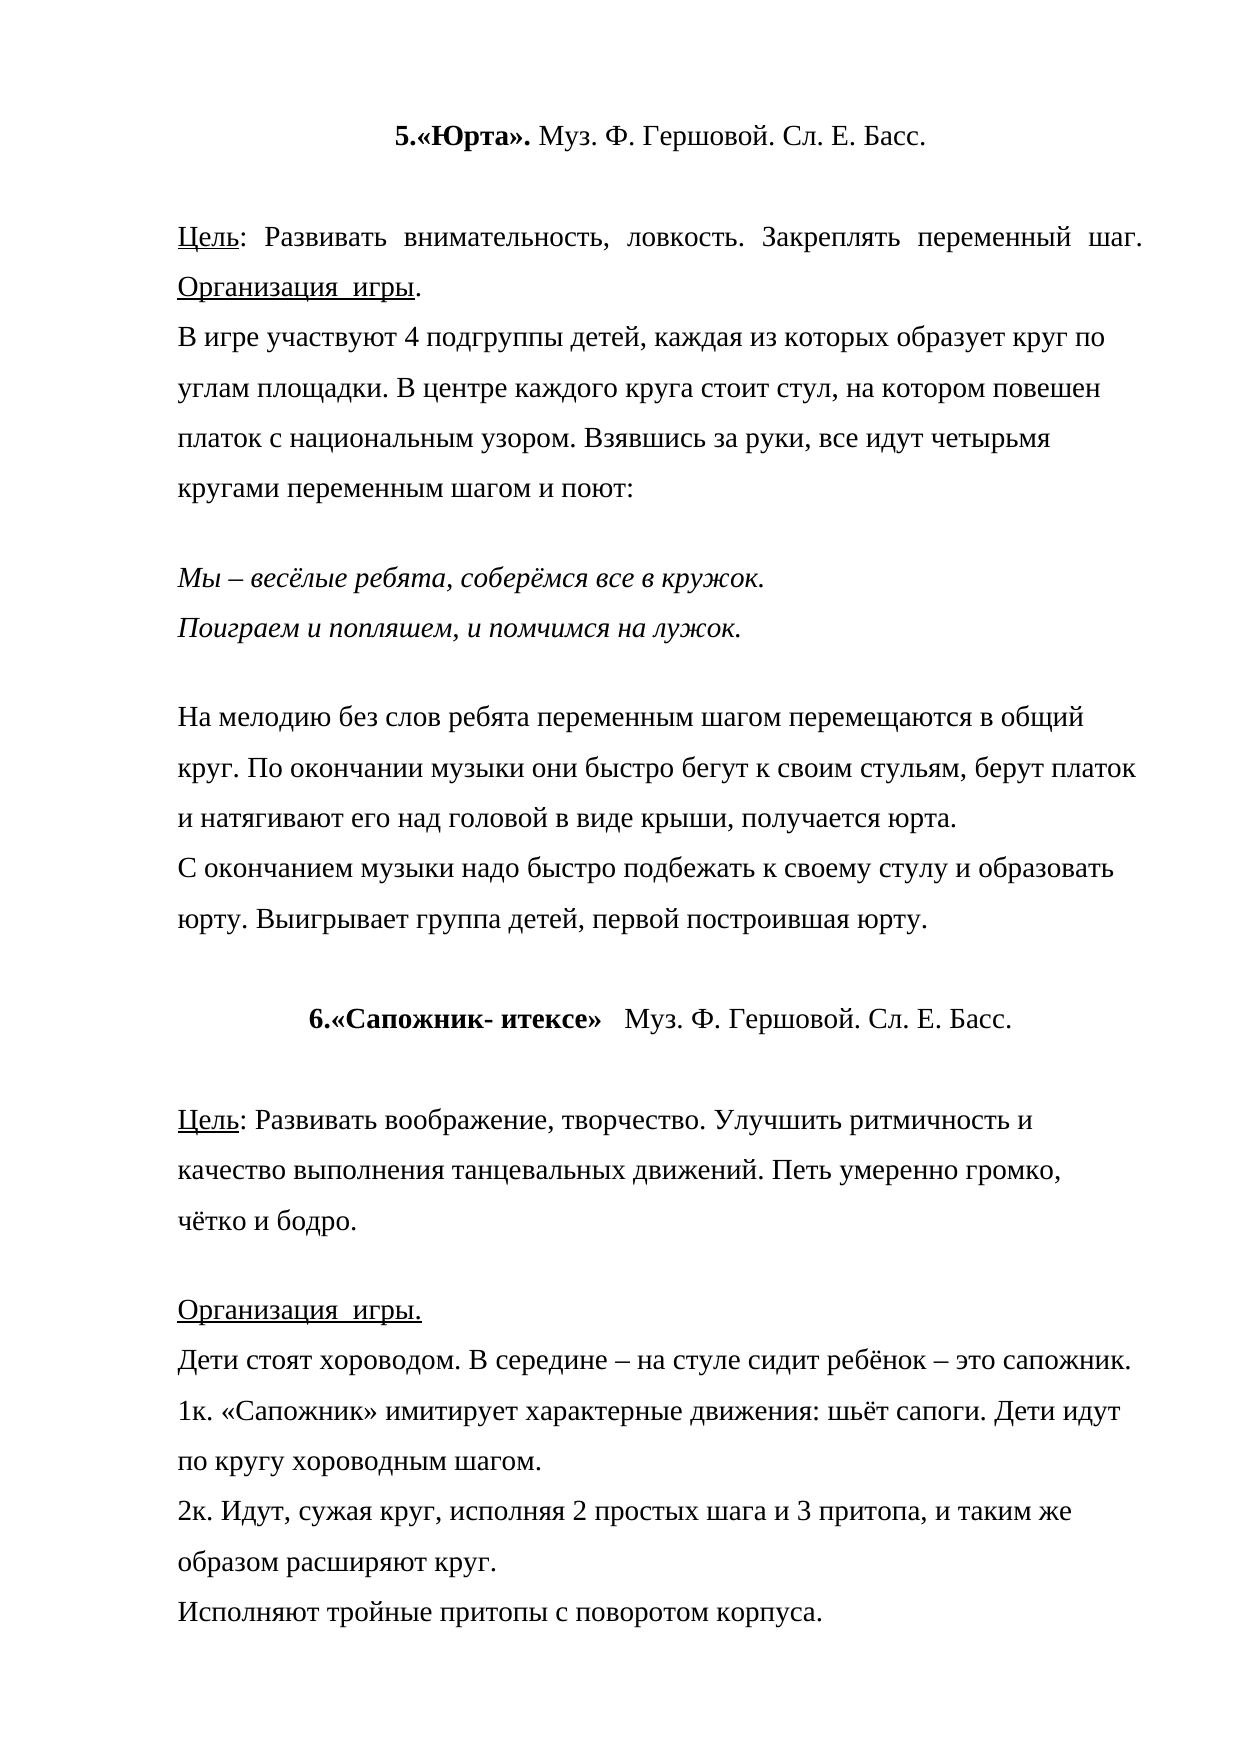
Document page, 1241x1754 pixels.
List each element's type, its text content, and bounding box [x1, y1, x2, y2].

text Цель: Развивать внимательность, ловкость. Закреплять переменный шаг. Организация игры. [177, 219, 1144, 303]
text В игре участвуют 4 подгруппы детей, каждая из которых образует круг по углам площадки. В центре каждого круга стоит стул, на котором повешен платок с национальным узором. Взявшись за руки, все идут четырьмя кругами переменным шагом и поют: [177, 319, 1144, 546]
text 6.«Сапожник- итексе» Муз. Ф. Гершовой. Сл. Е. Басс. [177, 1001, 1144, 1035]
text Мы – весёлые ребята, соберёмся все в кружок. Поиграем и попляшем, и помчимся на лужок. [177, 560, 1144, 686]
text 5.«Юрта». Муз. Ф. Гершовой. Сл. Е. Басс. [177, 118, 1144, 152]
text На мелодию без слов ребята переменным шагом перемещаются в общий круг. По окончании музыки они быстро бегут к своим стульям, берут платок и натягивают его над головой в виде крыши, получается юрта. С окончанием музыки надо быстро подбежать к своему стулу и образовать юрту. Выигрывает группа детей, первой построившая юрту. [177, 699, 1144, 934]
text Цель: Развивать воображение, творчество. Улучшить ритмичность и качество выполнения танцевальных движений. Петь умеренно громко, чётко и бодро. [177, 1102, 1144, 1278]
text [177, 1292, 1144, 1628]
